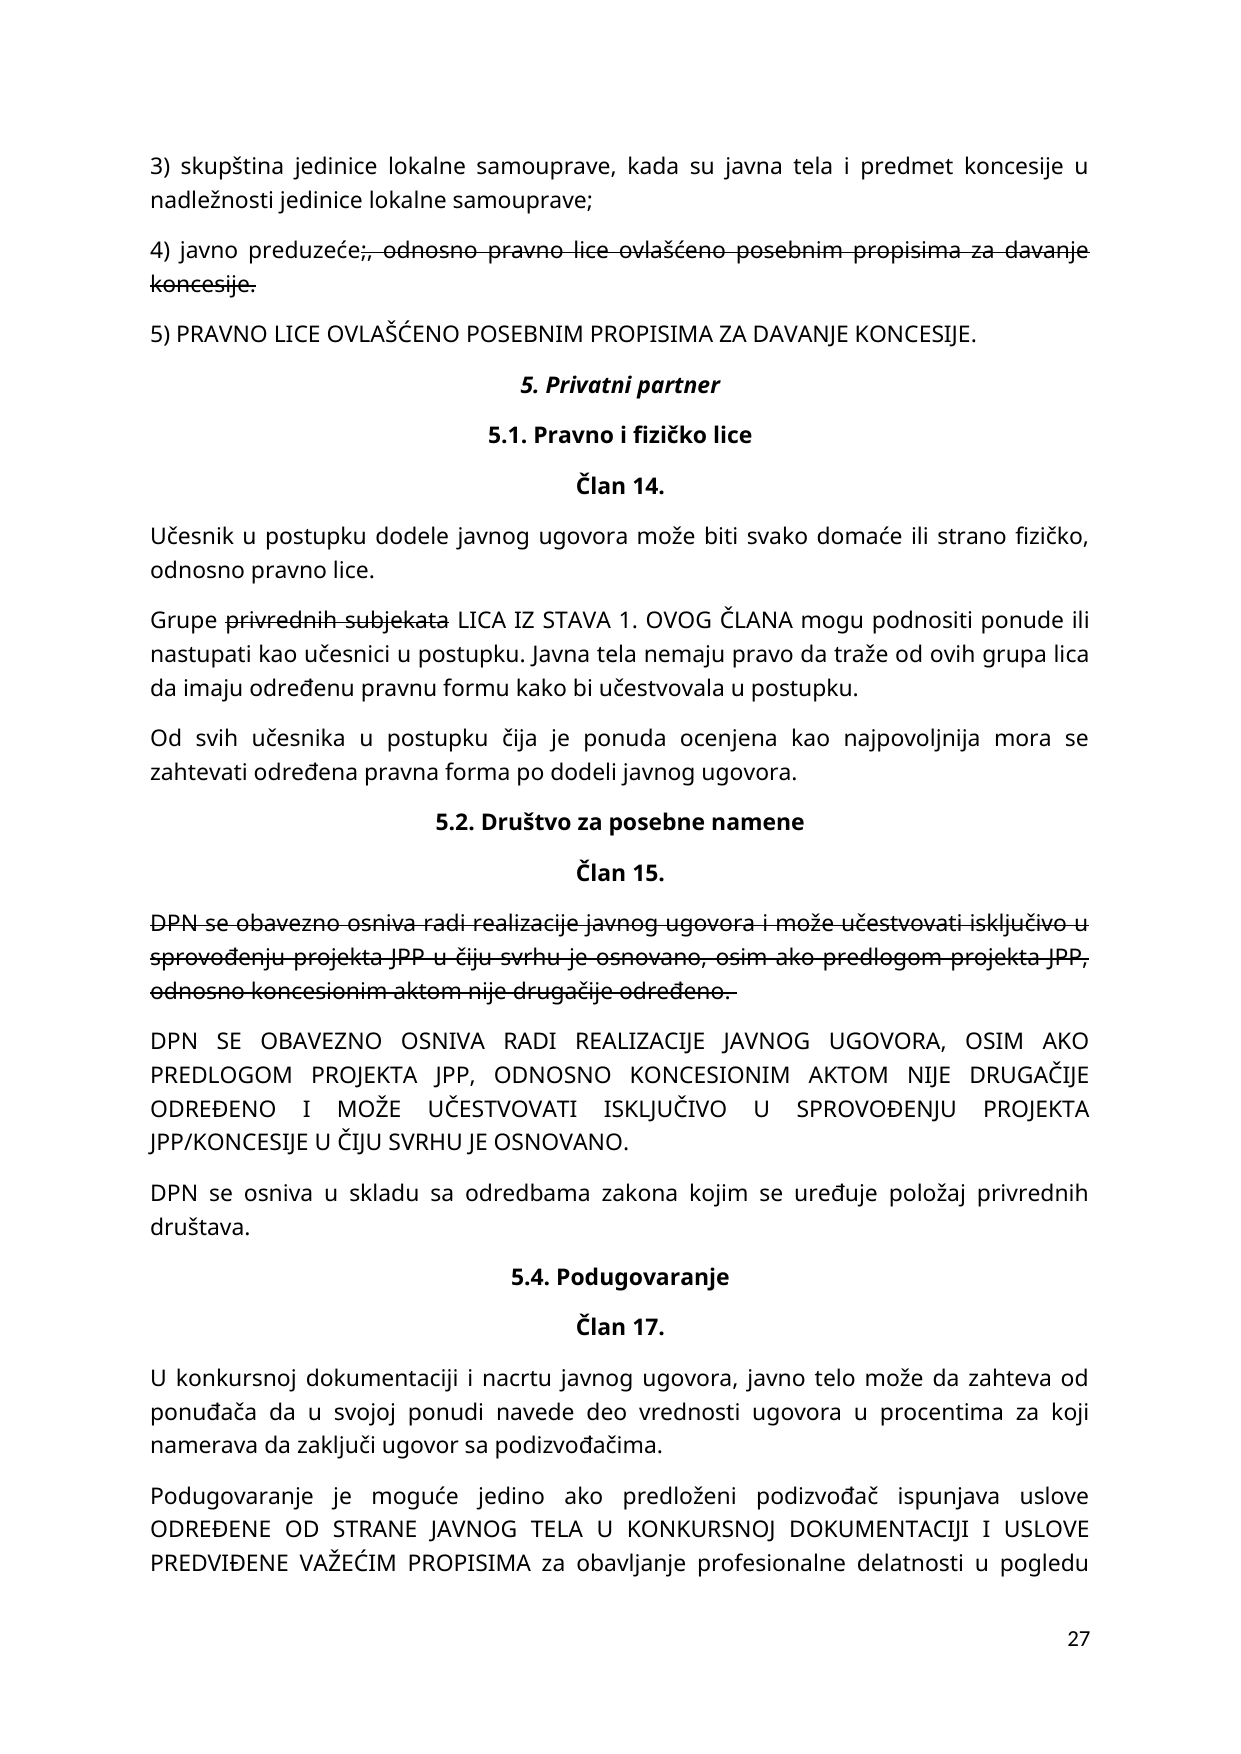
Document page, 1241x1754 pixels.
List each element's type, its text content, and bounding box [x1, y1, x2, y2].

text 3) skupština jedinice lokalne samouprave, kada su javna tela i predmet koncesije u nadležnosti jedinice lokalne samouprave; [150, 150, 1090, 215]
text 5.4. Podugovaranje [150, 1261, 1090, 1292]
text Grupe privrednih subjekata LICA IZ STAVA 1. OVOG ČLANA mogu podnositi ponude ili nastupati kao učesnici u postupku. Javna tela nemaju pravo da traže od ovih grupa lica da imaju određenu pravnu formu kako bi učestvovala u postupku. [150, 604, 1090, 703]
text Od svih učesnika u postupku čija je ponuda ocenjena kao najpovoljnija mora se zahtevati određena pravna forma po dodeli javnog ugovora. [150, 722, 1090, 787]
text Član 15. [150, 857, 1090, 888]
text DPN se osniva u skladu sa odredbama zakona kojim se uređuje položaj privrednih društava. [150, 1177, 1090, 1242]
text 5) PRAVNO LICE OVLAŠĆENO POSEBNIM PROPISIMA ZA DAVANJE KONCESIJE. [150, 318, 1090, 349]
text 5.1. Pravno i fizičko lice [150, 419, 1090, 450]
text 5.2. Društvo za posebne namene [150, 806, 1090, 837]
text 4) javno preduzeće;, odnosno pravno lice ovlašćeno posebnim propisima za davanje koncesije. [150, 234, 1090, 299]
text Član 14. [150, 469, 1090, 501]
text Učesnik u postupku dodele javnog ugovora može biti svako domaće ili strano fizičko, odnosno pravno lice. [150, 520, 1090, 585]
text DPN SE OBAVEZNO OSNIVA RADI REALIZACIJE JAVNOG UGOVORA, OSIM AKO PREDLOGOM PROJEKTA JPP, ODNOSNO KONCESIONIM AKTOM NIJE DRUGAČIJE ODREĐENO I MOŽE UČESTVOVATI ISKLJUČIVO U SPROVOĐENJU PROJEKTA JPP/KONCESIJE U ČIJU SVRHU JE OSNOVANO. [150, 1025, 1090, 1157]
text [150, 1479, 1090, 1578]
text U konkursnoj dokumentaciji i nacrtu javnog ugovora, javno telo može da zahteva od ponuđača da u svojoj ponudi navede deo vrednosti ugovora u procentima za koji namerava da zaključi ugovor sa podizvođačima. [150, 1362, 1090, 1460]
text DPN se obavezno osniva radi realizacije javnog ugovora i može učestvovati isključivo u sprovođenju projekta JPP u čiju svrhu je osnovano, osim ako predlogom projekta JPP, odnosno koncesionim aktom nije drugačije određeno. [150, 907, 1090, 1006]
text 5. Privatni partner [150, 369, 1090, 400]
text Član 17. [150, 1311, 1090, 1342]
